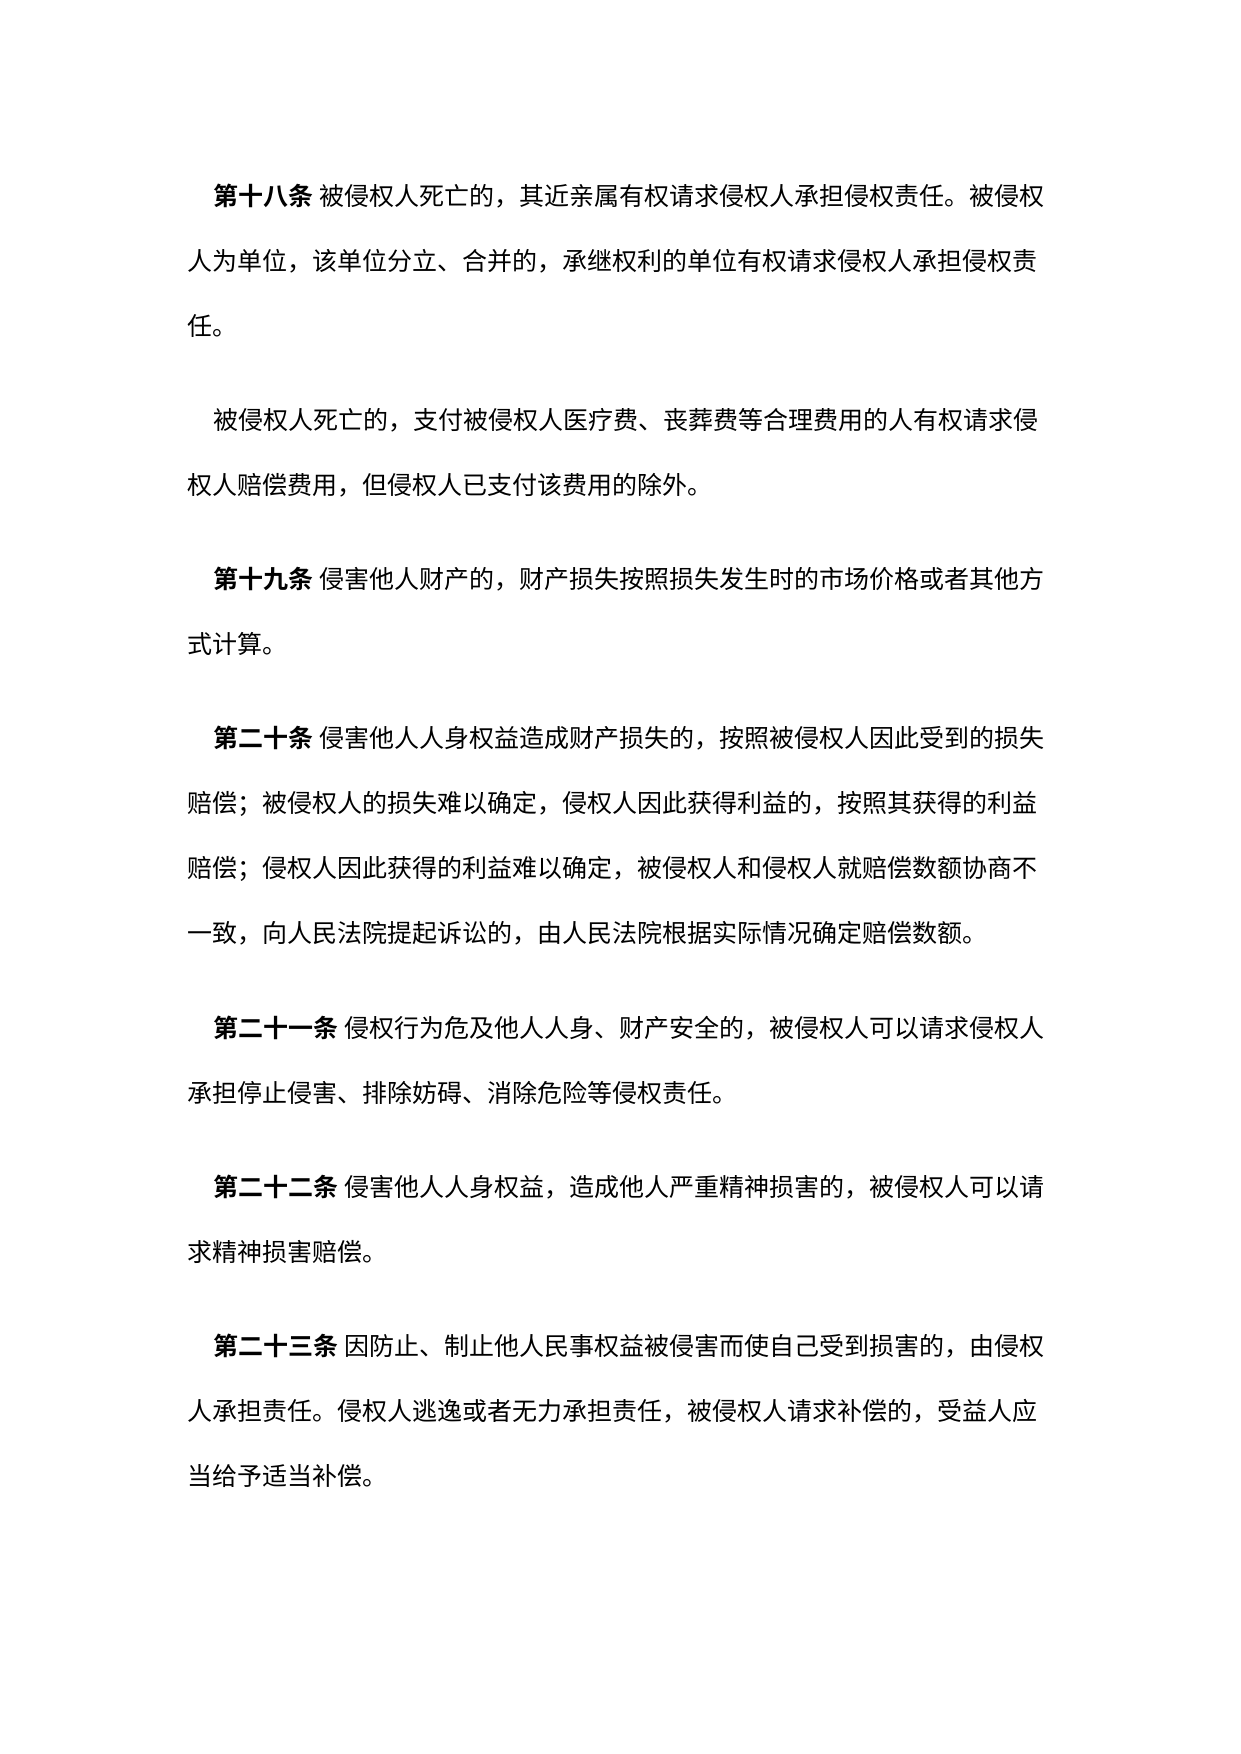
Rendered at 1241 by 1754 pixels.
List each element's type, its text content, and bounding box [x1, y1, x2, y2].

text 第二十三条 因防止、制止他人民事权益被侵害而使自己受到损害的，由侵权人承担责任。侵权人逃逸或者无力承担责任，被侵权人请求补偿的，受益人应当给予适当补偿。 [187, 1312, 1053, 1507]
text 第十九条 侵害他人财产的，财产损失按照损失发生时的市场价格或者其他方式计算。 [187, 545, 1053, 675]
text 被侵权人死亡的，支付被侵权人医疗费、丧葬费等合理费用的人有权请求侵权人赔偿费用，但侵权人已支付该费用的除外。 [187, 386, 1053, 516]
text 第二十二条 侵害他人人身权益，造成他人严重精神损害的，被侵权人可以请求精神损害赔偿。 [187, 1153, 1053, 1283]
text 第十八条 被侵权人死亡的，其近亲属有权请求侵权人承担侵权责任。被侵权人为单位，该单位分立、合并的，承继权利的单位有权请求侵权人承担侵权责任。 [187, 162, 1053, 357]
text 第二十条 侵害他人人身权益造成财产损失的，按照被侵权人因此受到的损失赔偿；被侵权人的损失难以确定，侵权人因此获得利益的，按照其获得的利益赔偿；侵权人因此获得的利益难以确定，被侵权人和侵权人就赔偿数额协商不一致，向人民法院提起诉讼的，由人民法院根据实际情况确定赔偿数额。 [187, 704, 1053, 964]
text 第二十一条 侵权行为危及他人人身、财产安全的，被侵权人可以请求侵权人承担停止侵害、排除妨碍、消除危险等侵权责任。 [187, 994, 1053, 1124]
